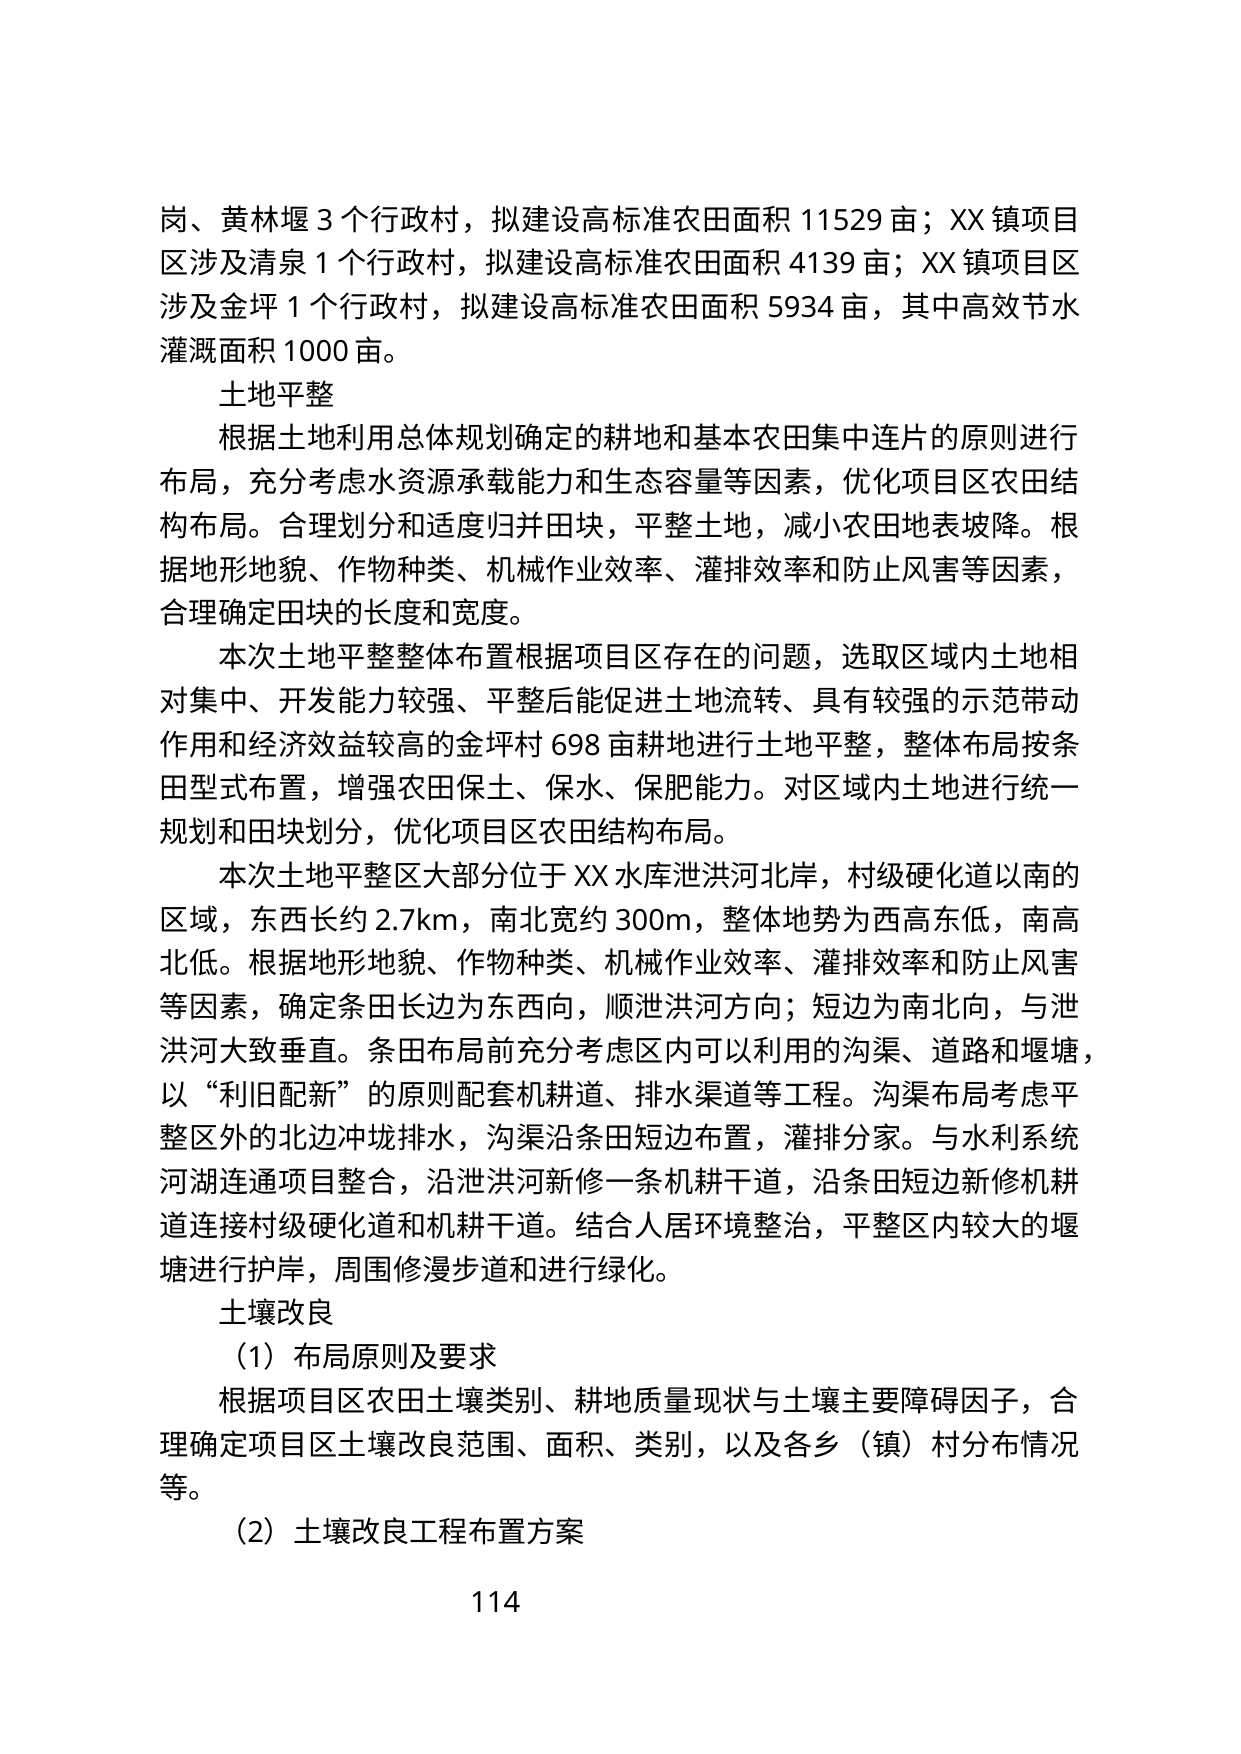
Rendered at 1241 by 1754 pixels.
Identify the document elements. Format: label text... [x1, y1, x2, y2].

text 本次土地平整区大部分位于XX水库泄洪河北岸，村级硬化道以南的区域，东西长约2.7km，南北宽约300m，整体地势为西高东低，南高北低。根据地形地貌、作物种类、机械作业效率、灌排效率和防止风害等因素，确定条田长边为东西向，顺泄洪河方向；短边为南北向，与泄洪河大致垂直。条田布局前充分考虑区内可以利用的沟渠、道路和堰塘，以“利旧配新”的原则配套机耕道、排水渠道等工程。沟渠布局考虑平整区外的北边冲垅排水，沟渠沿条田短边布置，灌排分家。与水利系统河湖连通项目整合，沿泄洪河新修一条机耕干道，沿条田短边新修机耕道连接村级硬化道和机耕干道。结合人居环境整治，平整区内较大的堰塘进行护岸，周围修漫步道和进行绿化。 [159, 851, 1081, 1289]
text 土地平整 [159, 370, 1081, 414]
text （1）布局原则及要求 [159, 1333, 1081, 1376]
text （2）土壤改良工程布置方案 [159, 1508, 1081, 1551]
text 土壤改良 [159, 1289, 1081, 1333]
text 根据土地利用总体规划确定的耕地和基本农田集中连片的原则进行布局，充分考虑水资源承载能力和生态容量等因素，优化项目区农田结构布局。合理划分和适度归并田块，平整土地，减小农田地表坡降。根据地形地貌、作物种类、机械作业效率、灌排效率和防止风害等因素，合理确定田块的长度和宽度。 [159, 414, 1081, 633]
text 根据项目区农田土壤类别、耕地质量现状与土壤主要障碍因子，合理确定项目区土壤改良范围、面积、类别，以及各乡（镇）村分布情况等。 [159, 1376, 1081, 1508]
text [159, 195, 1081, 370]
text 本次土地平整整体布置根据项目区存在的问题，选取区域内土地相对集中、开发能力较强、平整后能促进土地流转、具有较强的示范带动作用和经济效益较高的金坪村698亩耕地进行土地平整，整体布局按条田型式布置，增强农田保土、保水、保肥能力。对区域内土地进行统一规划和田块划分，优化项目区农田结构布局。 [159, 633, 1081, 851]
